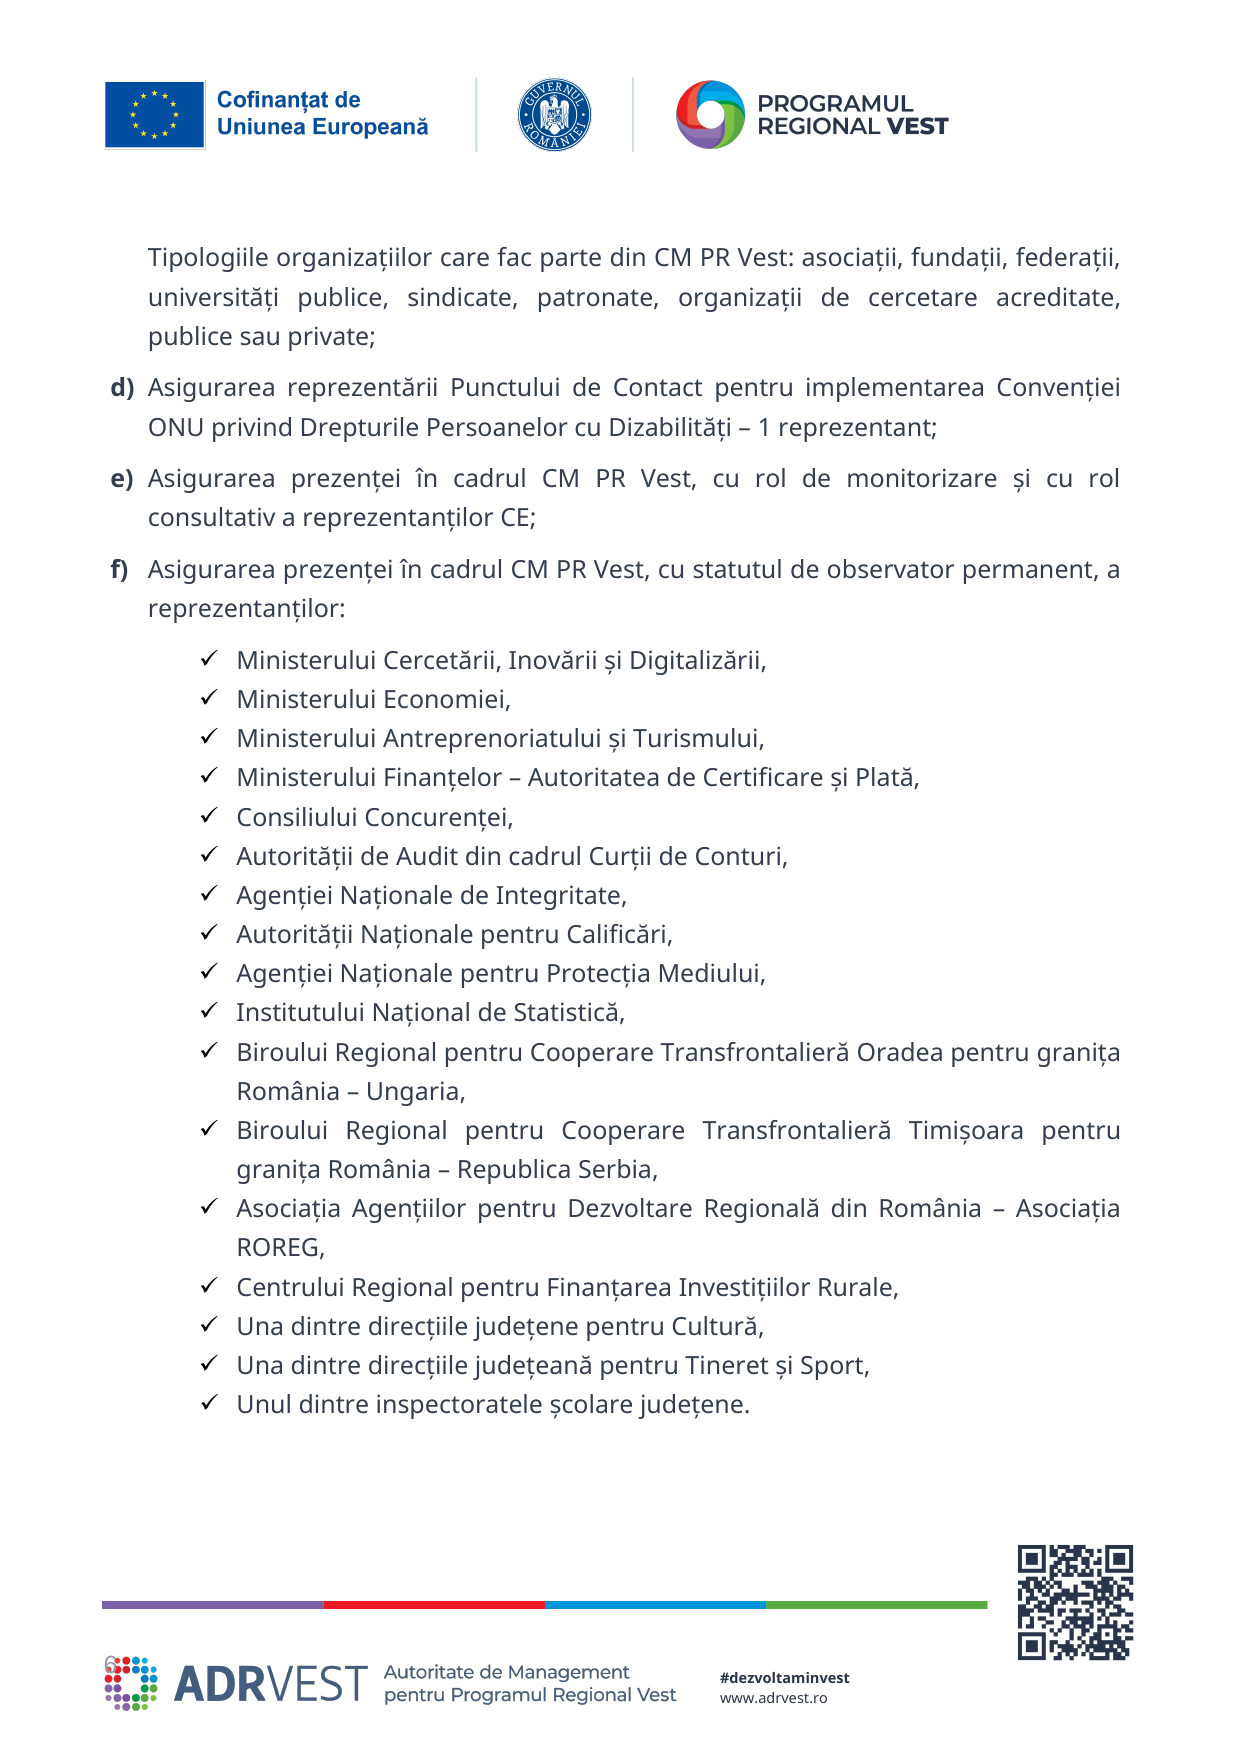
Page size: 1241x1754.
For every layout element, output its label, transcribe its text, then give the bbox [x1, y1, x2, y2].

list Asigurarea prezenței în cadrul CM PR Vest, cu statutul de observator permanent, a reprezentanților: [110, 552, 1122, 625]
list Una dintre direcțiile județeană pentru Tineret și Sport, [199, 1347, 1122, 1382]
list Unul dintre inspectoratele școlare județene. [199, 1387, 1122, 1421]
picture [93, 1653, 683, 1715]
list Consiliului Concurenței, [199, 799, 1122, 833]
text Tipologiile organizațiilor care fac parte din CM PR Vest: asociații, fundații, federații, universități publice, sindicate, patronate, organizații de cercetare acreditate, publice sau private; [148, 240, 1122, 352]
list Autorității de Audit din cadrul Curții de Conturi, [199, 838, 1122, 872]
list Centrului Regional pentru Finanțarea Investițiilor Rurale, [199, 1269, 1122, 1303]
picture [103, 77, 949, 152]
list Biroului Regional pentru Cooperare Transfrontalieră Oradea pentru granița România – Ungaria, [199, 1034, 1122, 1107]
list Ministerului Economiei, [199, 682, 1122, 716]
list Una dintre direcțiile județene pentru Cultură, [199, 1308, 1122, 1342]
list Asigurarea prezenței în cadrul CM PR Vest, cu rol de monitorizare și cu rol consultativ a reprezentanților CE; [110, 461, 1122, 534]
picture [767, 1537, 1141, 1668]
picture [42, 1601, 544, 1609]
list Ministerului Finanțelor – Autoritatea de Certificare și Plată, [199, 760, 1122, 794]
list Agenției Naționale de Integritate, [199, 877, 1122, 912]
list Institutului Național de Statistică, [199, 995, 1122, 1029]
list Biroului Regional pentru Cooperare Transfrontalieră Timișoara pentru granița România – Republica Serbia, [199, 1112, 1122, 1186]
list Asociația Agențiilor pentru Dezvoltare Regională din România – Asociația ROREG, [199, 1191, 1122, 1264]
list Ministerului Antreprenoriatului și Turismului, [199, 721, 1122, 755]
list Asigurarea reprezentării Punctului de Contact pentru implementarea Convenției ONU privind Drepturile Persoanelor cu Dizabilități – 1 reprezentant; [110, 370, 1122, 443]
list Agenției Naționale pentru Protecția Mediului, [199, 956, 1122, 990]
list Autorității Naționale pentru Calificări, [199, 917, 1122, 951]
list Ministerului Cercetării, Inovării și Digitalizării, [199, 642, 1122, 677]
